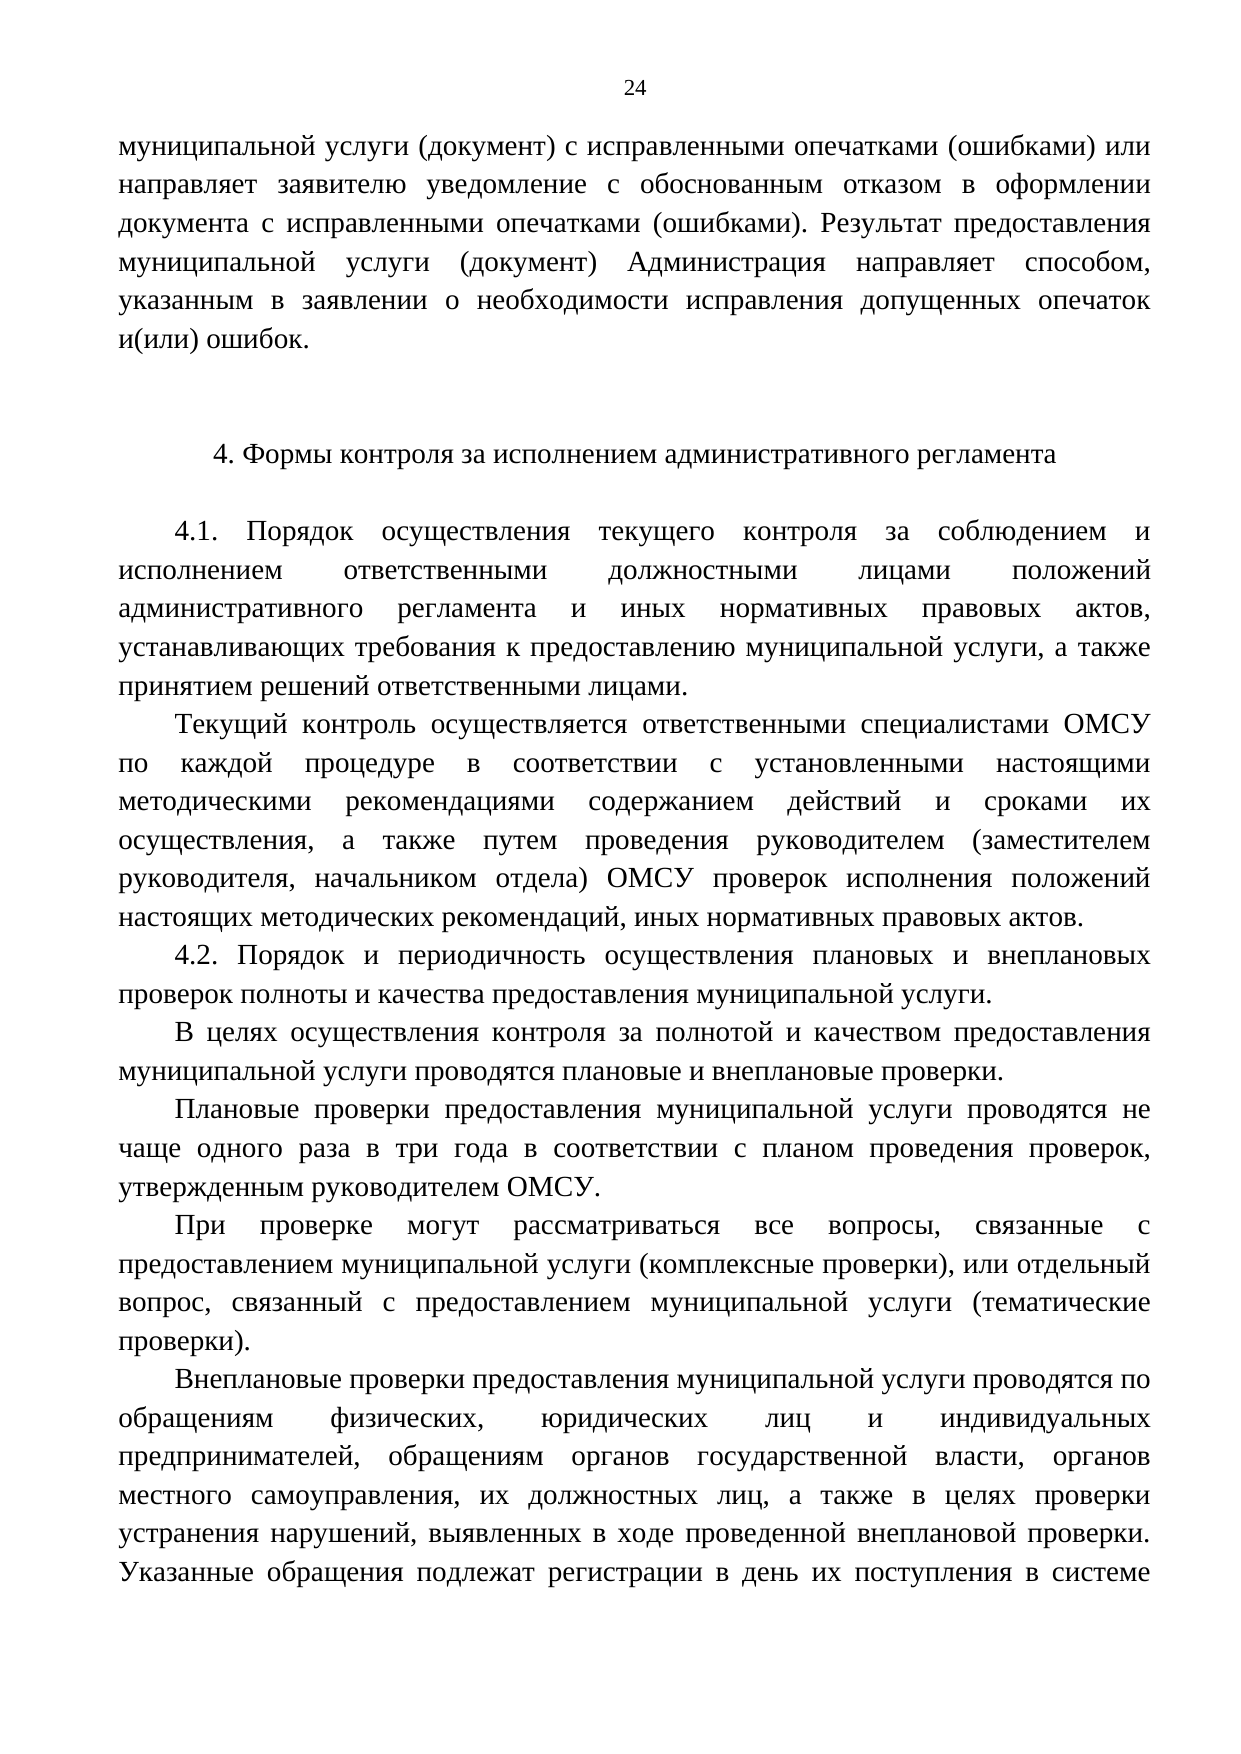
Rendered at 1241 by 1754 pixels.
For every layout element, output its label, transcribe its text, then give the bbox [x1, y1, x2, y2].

text Текущий контроль осуществляется ответственными специалистами ОМСУ по каждой процедуре в соответствии с установленными настоящими методическими рекомендациями содержанием действий и сроками их осуществления, а также путем проведения руководителем (заместителем руководителя, начальником отдела) ОМСУ проверок исполнения положений настоящих методических рекомендаций, иных нормативных правовых актов. [118, 706, 1152, 932]
text 4.1. Порядок осуществления текущего контроля за соблюдением и исполнением ответственными должностными лицами положений административного регламента и иных нормативных правовых актов, устанавливающих требования к предоставлению муниципальной услуги, а также принятием решений ответственными лицами. [118, 513, 1152, 701]
text 4. Формы контроля за исполнением административного регламента [118, 436, 1152, 470]
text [118, 1361, 1152, 1588]
text 4.2. Порядок и периодичность осуществления плановых и внеплановых проверок полноты и качества предоставления муниципальной услуги. [118, 937, 1152, 1009]
text Плановые проверки предоставления муниципальной услуги проводятся не чаще одного раза в три года в соответствии с планом проведения проверок, утвержденным руководителем ОМСУ. [118, 1092, 1152, 1202]
text При проверке могут рассматриваться все вопросы, связанные с предоставлением муниципальной услуги (комплексные проверки), или отдельный вопрос, связанный с предоставлением муниципальной услуги (тематические проверки). [118, 1207, 1152, 1356]
text В целях осуществления контроля за полнотой и качеством предоставления муниципальной услуги проводятся плановые и внеплановые проверки. [118, 1014, 1152, 1087]
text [118, 128, 1152, 354]
